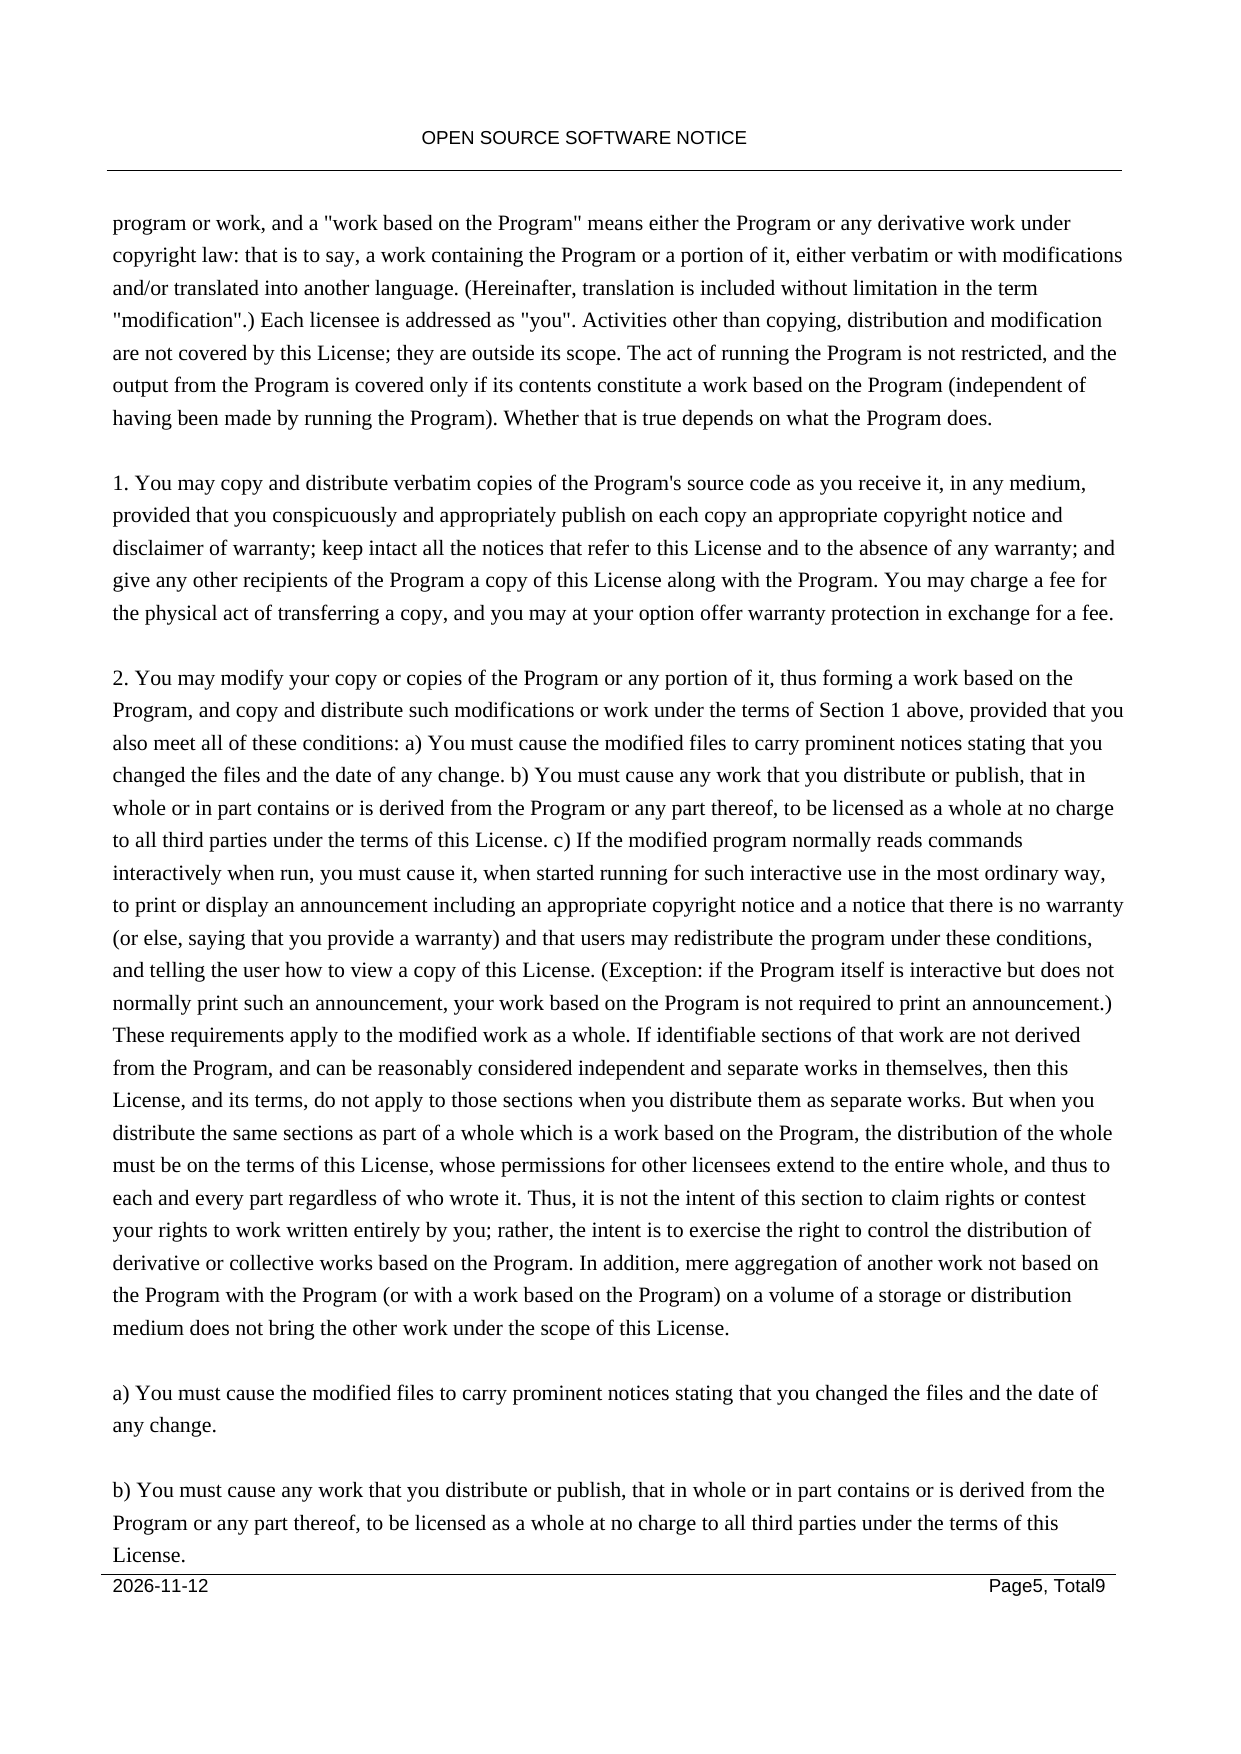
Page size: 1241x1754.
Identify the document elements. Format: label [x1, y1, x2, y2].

text [112, 206, 1128, 1571]
